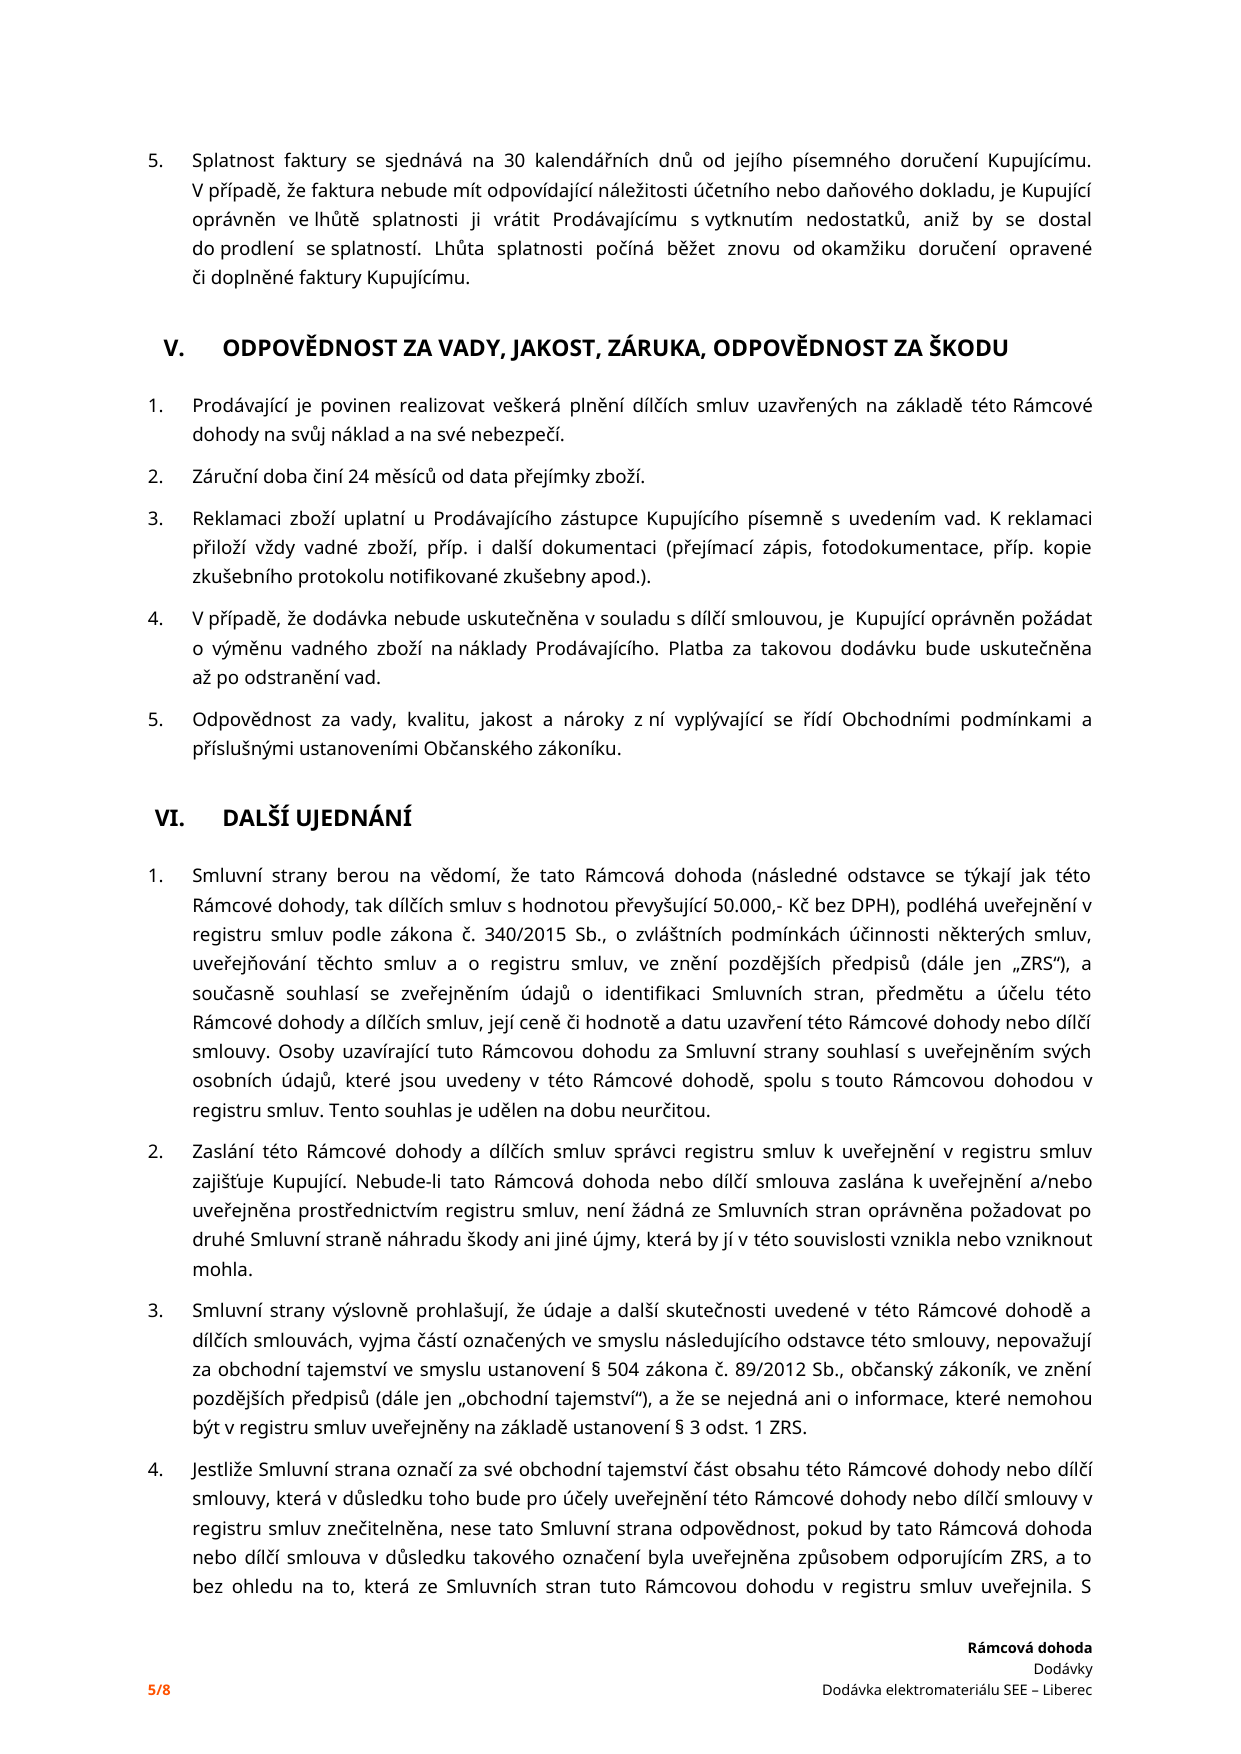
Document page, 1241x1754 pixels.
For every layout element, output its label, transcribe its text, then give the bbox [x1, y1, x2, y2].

list V případě, že dodávka nebude uskutečněna v souladu s dílčí smlouvou, je Kupující oprávněn požádat o výměnu vadného zboží na náklady Prodávajícího. Platba za takovou dodávku bude uskutečněna až po odstranění vad. [148, 606, 1093, 689]
list Prodávající je povinen realizovat veškerá plnění dílčích smluv uzavřených na základě této Rámcové dohody na svůj náklad a na své nebezpečí. [148, 392, 1093, 447]
list Záruční doba činí 24 měsíců od data přejímky zboží. [148, 463, 1093, 489]
subtitle Splatnost faktury se sjednává na 30 kalendářních dnů od jejího písemného doručení Kupujícímu. V případě, že faktura nebude mít odpovídající náležitosti účetního nebo daňového dokladu, je Kupující oprávněn ve lhůtě splatnosti ji vrátit Prodávajícímu s vytknutím nedostatků, aniž by se dostal do prodlení se splatností. Lhůta splatnosti počíná běžet znovu od okamžiku doručení opravené či doplněné faktury Kupujícímu. [148, 148, 1093, 290]
list Smluvní strany výslovně prohlašují, že údaje a další skutečnosti uvedené v této Rámcové dohodě a dílčích smlouvách, vyjma částí označených ve smyslu následujícího odstavce této smlouvy, nepovažují za obchodní tajemství ve smyslu ustanovení § 504 zákona č. 89/2012 Sb., občanský zákoník, ve znění pozdějších předpisů (dále jen „obchodní tajemství“), a že se nejedná ani o informace, které nemohou být v registru smluv uveřejněny na základě ustanovení § 3 odst. 1 ZRS. [148, 1298, 1093, 1440]
list DALŠÍ UJEDNÁNÍ [185, 802, 1093, 833]
list Zaslání této Rámcové dohody a dílčích smluv správci registru smluv k uveřejnění v registru smluv zajišťuje Kupující. Nebude-li tato Rámcová dohoda nebo dílčí smlouva zaslána k uveřejnění a/nebo uveřejněna prostřednictvím registru smluv, není žádná ze Smluvních stran oprávněna požadovat po druhé Smluvní straně náhradu škody ani jiné újmy, která by jí v této souvislosti vznikla nebo vzniknout mohla. [148, 1139, 1093, 1281]
list Reklamaci zboží uplatní u Prodávajícího zástupce Kupujícího písemně s uvedením vad. K reklamaci přiloží vždy vadné zboží, příp. i další dokumentaci (přejímací zápis, fotodokumentace, příp. kopie zkušebního protokolu notifikované zkušebny apod.). [148, 505, 1093, 589]
list Odpovědnost za vady, kvalitu, jakost a nároky z ní vyplývající se řídí Obchodními podmínkami a příslušnými ustanoveními Občanského zákoníku. [148, 706, 1093, 761]
list Smluvní strany berou na vědomí, že tato Rámcová dohoda (následné odstavce se týkají jak této Rámcové dohody, tak dílčích smluv s hodnotou převyšující 50.000,- Kč bez DPH), podléhá uveřejnění v registru smluv podle zákona č. 340/2015 Sb., o zvláštních podmínkách účinnosti některých smluv, uveřejňování těchto smluv a o registru smluv, ve znění pozdějších předpisů (dále jen „ZRS“), a současně souhlasí se zveřejněním údajů o identifikaci Smluvních stran, předmětu a účelu této Rámcové dohody a dílčích smluv, její ceně či hodnotě a datu uzavření této Rámcové dohody nebo dílčí smlouvy. Osoby uzavírající tuto Rámcovou dohodu za Smluvní strany souhlasí s uveřejněním svých osobních údajů, které jsou uvedeny v této Rámcové dohodě, spolu s touto Rámcovou dohodou v registru smluv. Tento souhlas je udělen na dobu neurčitou. [148, 863, 1093, 1122]
list ODPOVĚDNOST ZA VADY, JAKOST, ZÁRUKA, ODPOVĚDNOST ZA ŠKODU [185, 331, 1093, 363]
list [148, 1456, 1093, 1599]
